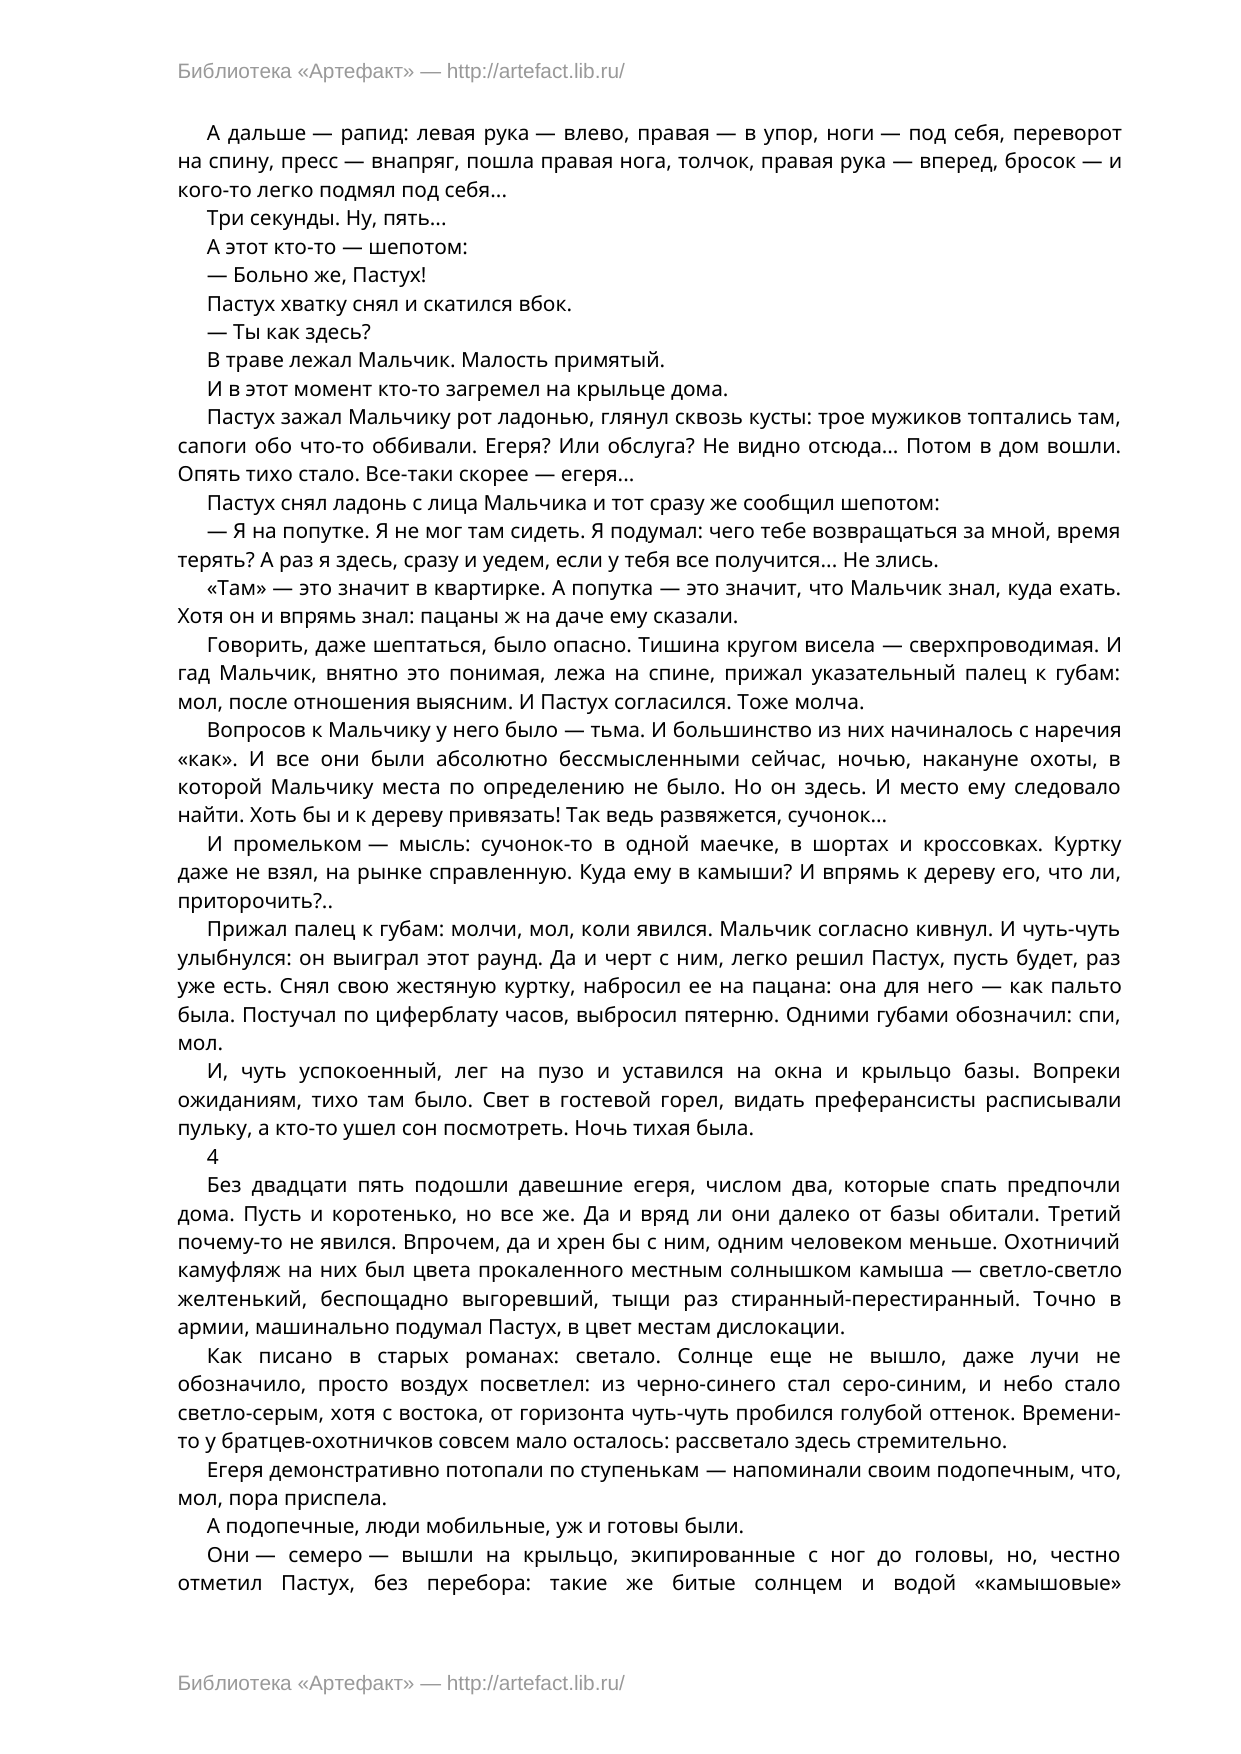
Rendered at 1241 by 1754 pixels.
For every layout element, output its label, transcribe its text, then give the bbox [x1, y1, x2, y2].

text И промельком — мысль: сучонок-то в одной маечке, в шортах и кроссовках. Куртку даже не взял, на рынке справленную. Куда ему в камыши? И впрямь к дереву его, что ли, приторочить?.. [177, 829, 1122, 914]
text И в этот момент кто-то загремел на крыльце дома. [177, 374, 1122, 402]
text Три секунды. Ну, пять... [177, 203, 1122, 232]
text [177, 1540, 1122, 1597]
text Говорить, даже шептаться, было опасно. Тишина кругом висела — сверхпроводимая. И гад Мальчик, внятно это понимая, лежа на спине, прижал указательный палец к губам: мол, после отношения выясним. И Пастух согласился. Тоже молча. [177, 630, 1122, 715]
text В траве лежал Мальчик. Малость примятый. [177, 346, 1122, 374]
text «Там» — это значит в квартирке. А попутка — это значит, что Мальчик знал, куда ехать. Хотя он и впрямь знал: пацаны ж на даче ему сказали. [177, 573, 1122, 630]
text А подопечные, люди мобильные, уж и готовы были. [177, 1512, 1122, 1540]
text Пастух хватку снял и скатился вбок. [177, 289, 1122, 317]
text Пастух снял ладонь с лица Мальчика и тот сразу же сообщил шепотом: [177, 488, 1122, 516]
text — Больно же, Пастух! [177, 260, 1122, 289]
text Как писано в старых романах: светало. Солнце еще не вышло, даже лучи не обозначило, просто воздух посветлел: из черно-синего стал серо-синим, и небо стало светло-серым, хотя с востока, от горизонта чуть-чуть пробился голубой оттенок. Времени-то у братцев-охотничков совсем мало осталось: рассветало здесь стремительно. [177, 1341, 1122, 1455]
text — Ты как здесь? [177, 317, 1122, 346]
text А дальше — рапид: левая рука — влево, правая — в упор, ноги — под себя, переворот на спину, пресс — внапряг, пошла правая нога, толчок, правая рука — вперед, бросок — и кого-то легко подмял под себя... [177, 118, 1122, 203]
text Вопросов к Мальчику у него было — тьма. И большинство из них начиналось с наречия «как». И все они были абсолютно бессмысленными сейчас, ночью, накануне охоты, в которой Мальчику места по определению не было. Но он здесь. И место ему следовало найти. Хоть бы и к дереву привязать! Так ведь развяжется, сучонок... [177, 715, 1122, 829]
text 4 [177, 1142, 1122, 1170]
text Прижал палец к губам: молчи, мол, коли явился. Мальчик согласно кивнул. И чуть-чуть улыбнулся: он выиграл этот раунд. Да и черт с ним, легко решил Пастух, пусть будет, раз уже есть. Снял свою жестяную куртку, набросил ее на пацана: она для него — как пальто была. Постучал по циферблату часов, выбросил пятерню. Одними губами обозначил: спи, мол. [177, 914, 1122, 1057]
text И, чуть успокоенный, лег на пузо и уставился на окна и крыльцо базы. Вопреки ожиданиям, тихо там было. Свет в гостевой горел, видать преферансисты расписывали пульку, а кто-то ушел сон посмотреть. Ночь тихая была. [177, 1057, 1122, 1142]
text — Я на попутке. Я не мог там сидеть. Я подумал: чего тебе возвращаться за мной, время терять? А раз я здесь, сразу и уедем, если у тебя все получится... Не злись. [177, 516, 1122, 573]
text Без двадцати пять подошли давешние егеря, числом два, которые спать предпочли дома. Пусть и коротенько, но все же. Да и вряд ли они далеко от базы обитали. Третий почему-то не явился. Впрочем, да и хрен бы с ним, одним человеком меньше. Охотничий камуфляж на них был цвета прокаленного местным солнышком камыша — светло-светло желтенький, беспощадно выгоревший, тыщи раз стиранный-перестиранный. Точно в армии, машинально подумал Пастух, в цвет местам дислокации. [177, 1170, 1122, 1341]
text А этот кто-то — шепотом: [177, 232, 1122, 260]
text Пастух зажал Мальчику рот ладонью, глянул сквозь кусты: трое мужиков топтались там, сапоги обо что-то оббивали. Егеря? Или обслуга? Не видно отсюда... Потом в дом вошли. Опять тихо стало. Все-таки скорее — егеря... [177, 402, 1122, 488]
text Егеря демонстративно потопали по ступенькам — напоминали своим подопечным, что, мол, пора приспела. [177, 1455, 1122, 1512]
